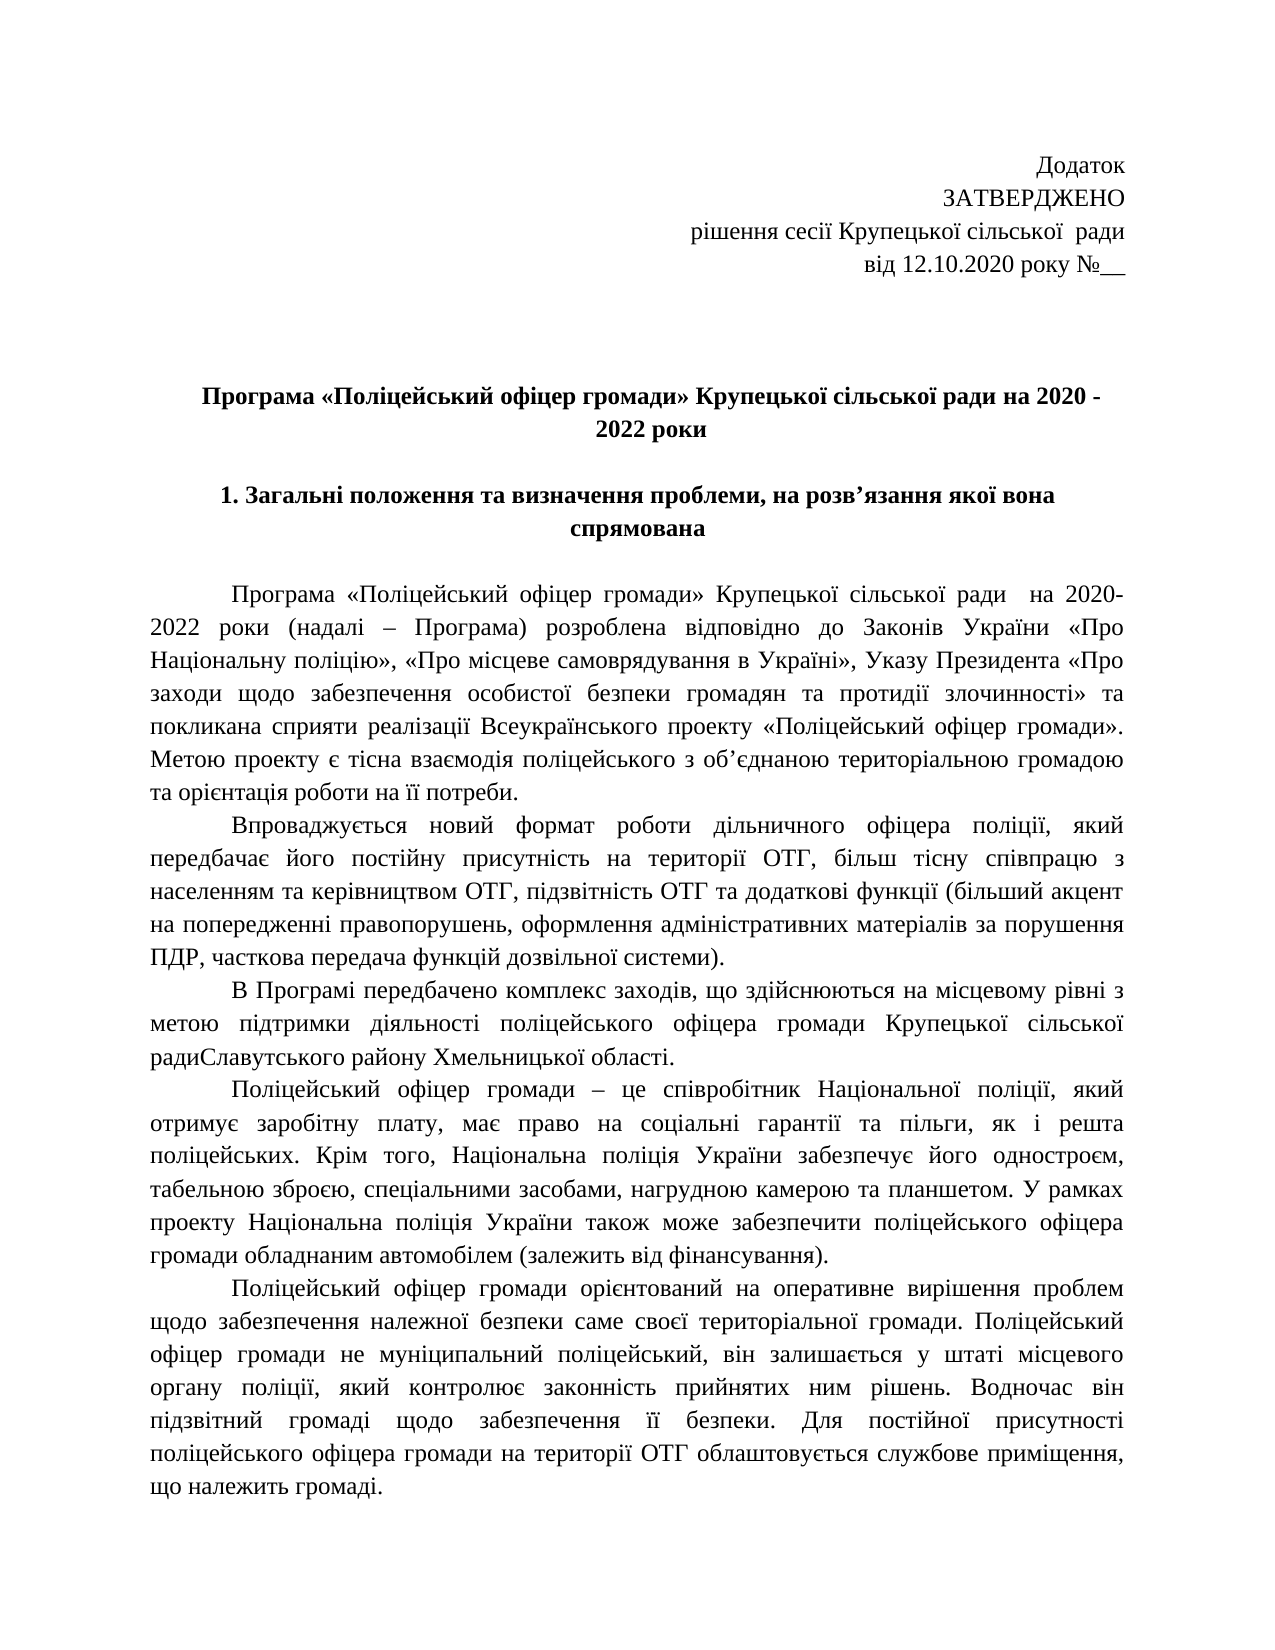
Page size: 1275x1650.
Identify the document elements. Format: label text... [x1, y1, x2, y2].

text Впроваджується новий формат роботи дільничного офіцера поліції, який передбачає його постійну присутність на території ОТГ, більш тісну співпрацю з населенням та керівництвом ОТГ, підзвітність ОТГ та додаткові функції (більший акцент на попередженні правопорушень, оформлення адміністративних матеріалів за порушення ПДР, часткова передача функцій дозвільної системи). [150, 810, 1125, 971]
text Програма «Поліцейський офіцер громади» Крупецької сільської ради на 2020 - 2022 роки [177, 381, 1125, 443]
text Поліцейський офіцер громади – це співробітник Національної поліції, який отримує заробітну плату, має право на соціальні гарантії та пільги, як і решта поліцейських. Крім того, Національна поліція України забезпечує його одностроєм, табельною зброєю, спеціальними засобами, нагрудною камерою та планшетом. У рамках проекту Національна поліція України також може забезпечити поліцейського офіцера громади обладнаним автомобілем (залежить від фінансування). [150, 1074, 1125, 1268]
text рішення сесії Крупецької сільської ради [150, 216, 1125, 245]
text Додаток [741, 150, 1125, 179]
text ЗАТВЕРДЖЕНО [666, 183, 1125, 212]
text Програма «Поліцейський офіцер громади» Крупецької сільської ради на 2020-2022 роки (надалі – Програма) розроблена відповідно до Законів України «Про Національну поліцію», «Про місцеве самоврядування в Україні», Указу Президента «Про заходи щодо забезпечення особистої безпеки громадян та протидії злочинності» та покликана сприяти реалізації Всеукраїнського проекту «Поліцейський офіцер громади». Метою проекту є тісна взаємодія поліцейського з об’єднаною територіальною громадою та орієнтація роботи на її потреби. [150, 579, 1125, 806]
text від 12.10.2020 року №__ [150, 249, 1125, 278]
text Поліцейський офіцер громади орієнтований на оперативне вирішення проблем щодо забезпечення належної безпеки саме своєї територіальної громади. Поліцейський офіцер громади не муніципальний поліцейський, він залишається у штаті місцевого органу поліції, який контролює законність прийнятих ним рішень. Водночас він підзвітний громаді щодо забезпечення її безпеки. Для постійної присутності поліцейського офіцера громади на території ОТГ облаштовується службове приміщення, що належить громаді. [150, 1273, 1125, 1499]
text В Програмі передбачено комплекс заходів, що здійснюються на місцевому рівні з метою підтримки діяльності поліцейського офіцера громади Крупецької сільської радиСлавутського району Хмельницької області. [150, 976, 1125, 1070]
text 1. Загальні положення та визначення проблеми, на розв’язання якої вона спрямована [150, 480, 1125, 542]
